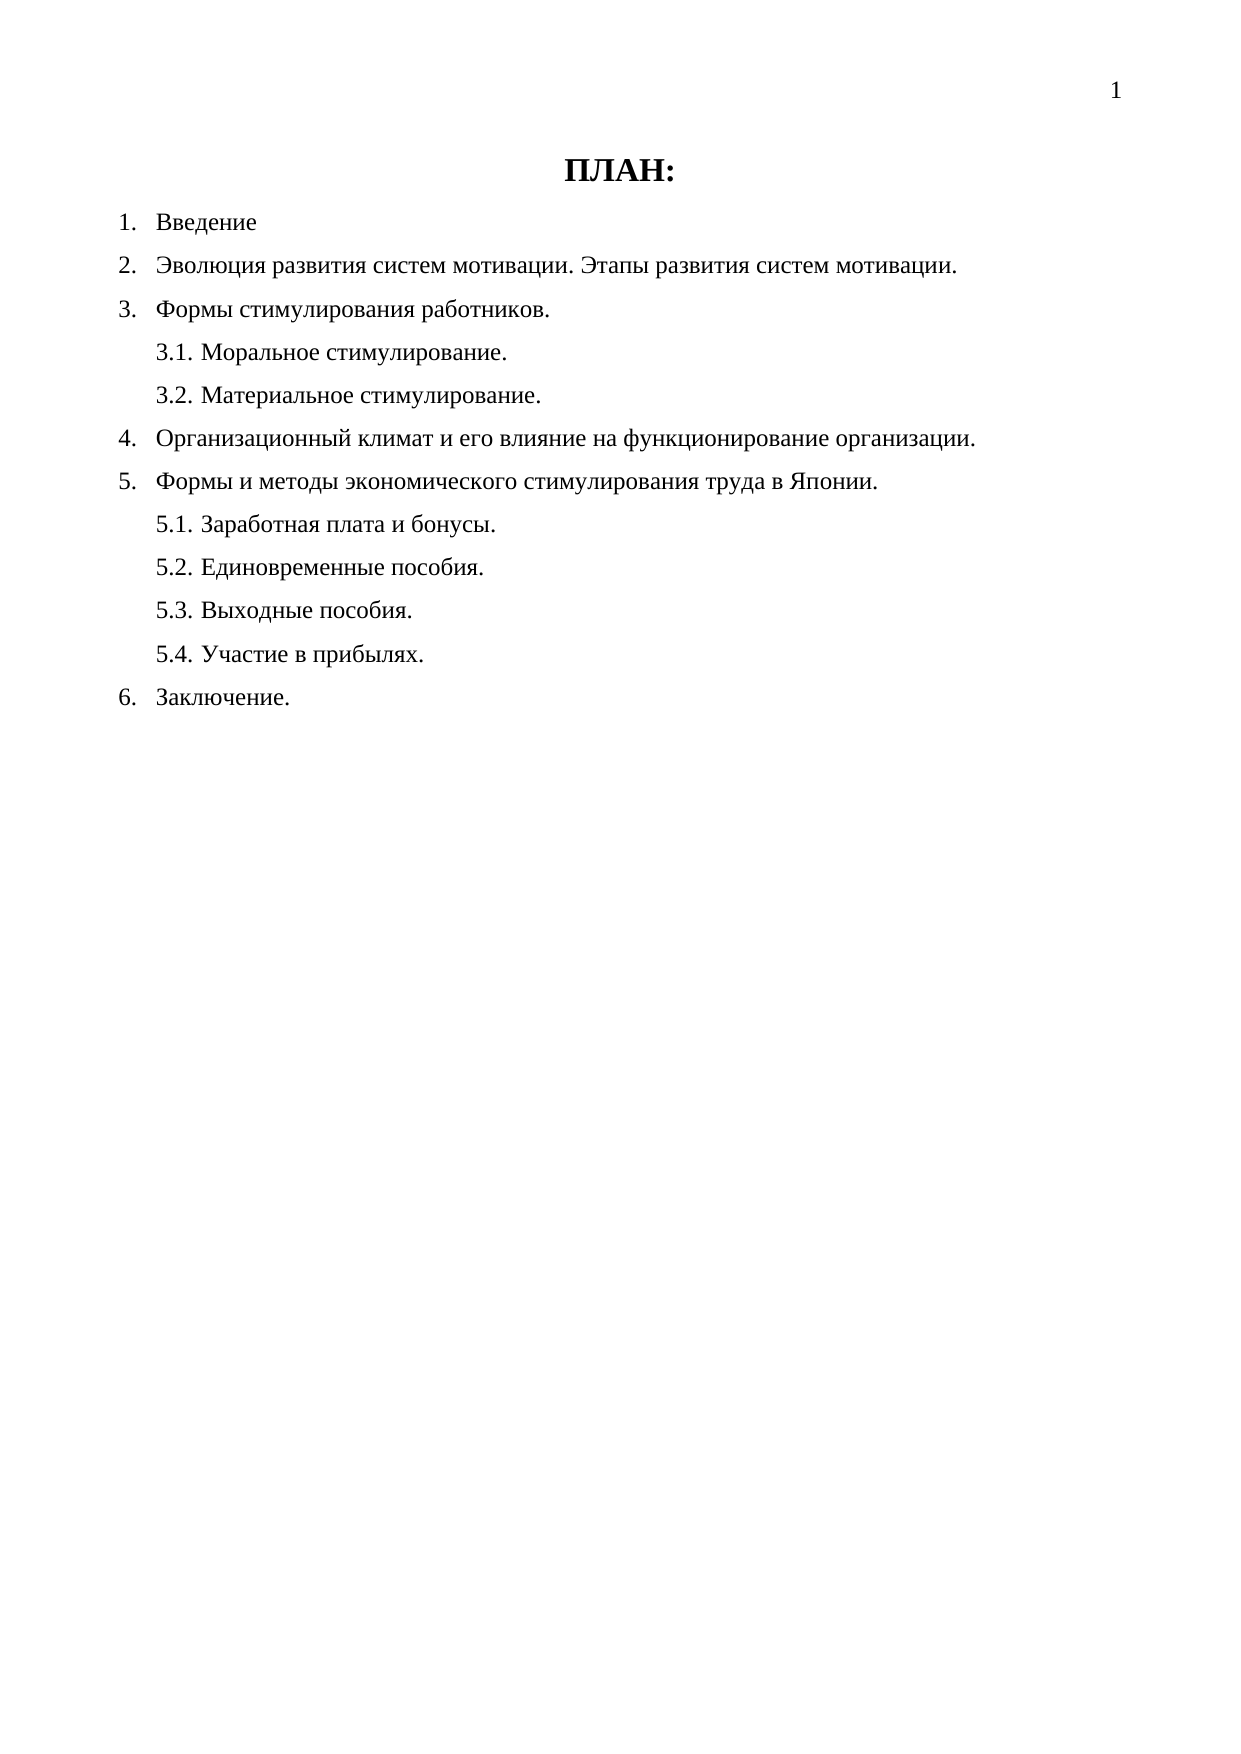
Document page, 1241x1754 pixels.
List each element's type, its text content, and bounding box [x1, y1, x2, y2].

list Формы и методы экономического стимулирования труда в Японии. [118, 466, 1122, 495]
list Материальное стимулирование. [156, 380, 1122, 409]
list Введение [118, 207, 1122, 236]
text ПЛАН: [118, 150, 1122, 188]
list Выходные пособия. [156, 596, 1122, 624]
list Единовременные пособия. [156, 552, 1122, 581]
list Участие в прибылях. [156, 639, 1122, 667]
list Заработная плата и бонусы. [156, 509, 1122, 538]
list Формы стимулирования работников. [118, 294, 1122, 322]
list Эволюция развития систем мотивации. Этапы развития систем мотивации. [118, 251, 1122, 279]
list Заключение. [118, 682, 1122, 711]
list Организационный климат и его влияние на функционирование организации. [118, 423, 1122, 452]
list Моральное стимулирование. [156, 337, 1122, 366]
